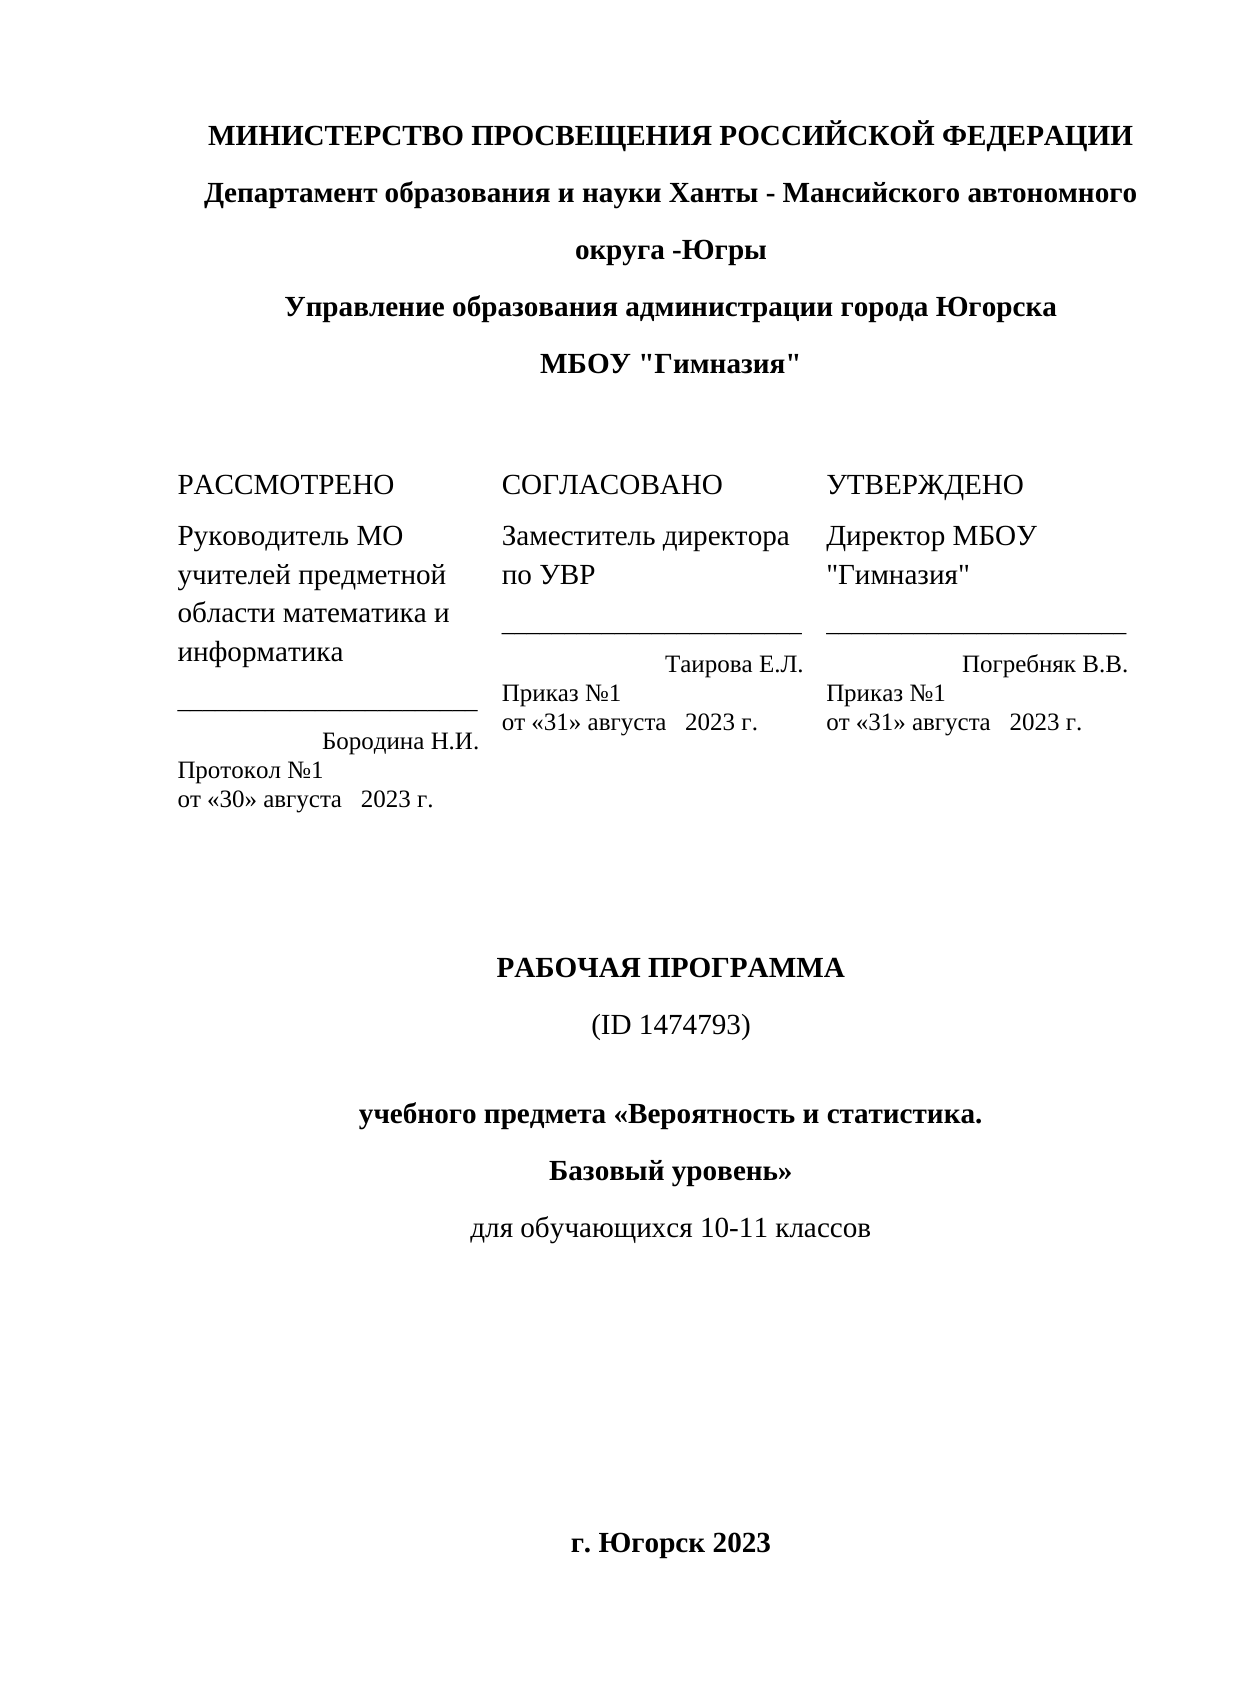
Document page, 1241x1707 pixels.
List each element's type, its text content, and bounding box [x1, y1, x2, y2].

table_header СОГЛАСОВАНО Заместитель директора по УВР ________________________ Таирова Е.Л. Приказ №1 от «31» августа 2023 г. [490, 468, 815, 854]
text учебного предмета «Вероятность и статистика. [190, 1097, 1152, 1130]
text (ID 1474793) [190, 1007, 1152, 1041]
text для обучающихся 10-11 классов [190, 1211, 1152, 1244]
text МИНИСТЕРСТВО ПРОСВЕЩЕНИЯ РОССИЙСКОЙ ФЕДЕРАЦИИ [190, 118, 1152, 152]
table_header УТВЕРЖДЕНО Директор МБОУ "Гимназия" ________________________ Погребняк В.В. Приказ №1 от «31» августа 2023 г. [815, 468, 1139, 854]
text ‌Управление образования администрации города Югорска‌​ [190, 289, 1152, 323]
text Базовый уровень» [190, 1153, 1152, 1187]
text РАБОЧАЯ ПРОГРАММА [190, 950, 1152, 984]
table_header РАССМОТРЕНО Руководитель МО учителей предметной области математика и информатика ________________________ Бородина Н.И. Протокол №1 от «30» августа 2023 г. [166, 468, 490, 854]
text ​г. Югорск‌ 2023‌​ [190, 1525, 1152, 1558]
text ‌Департамент образования и науки Ханты - Мансийского автономного округа -Югры‌‌ [190, 175, 1152, 266]
text МБОУ "Гимназия" [190, 346, 1152, 379]
